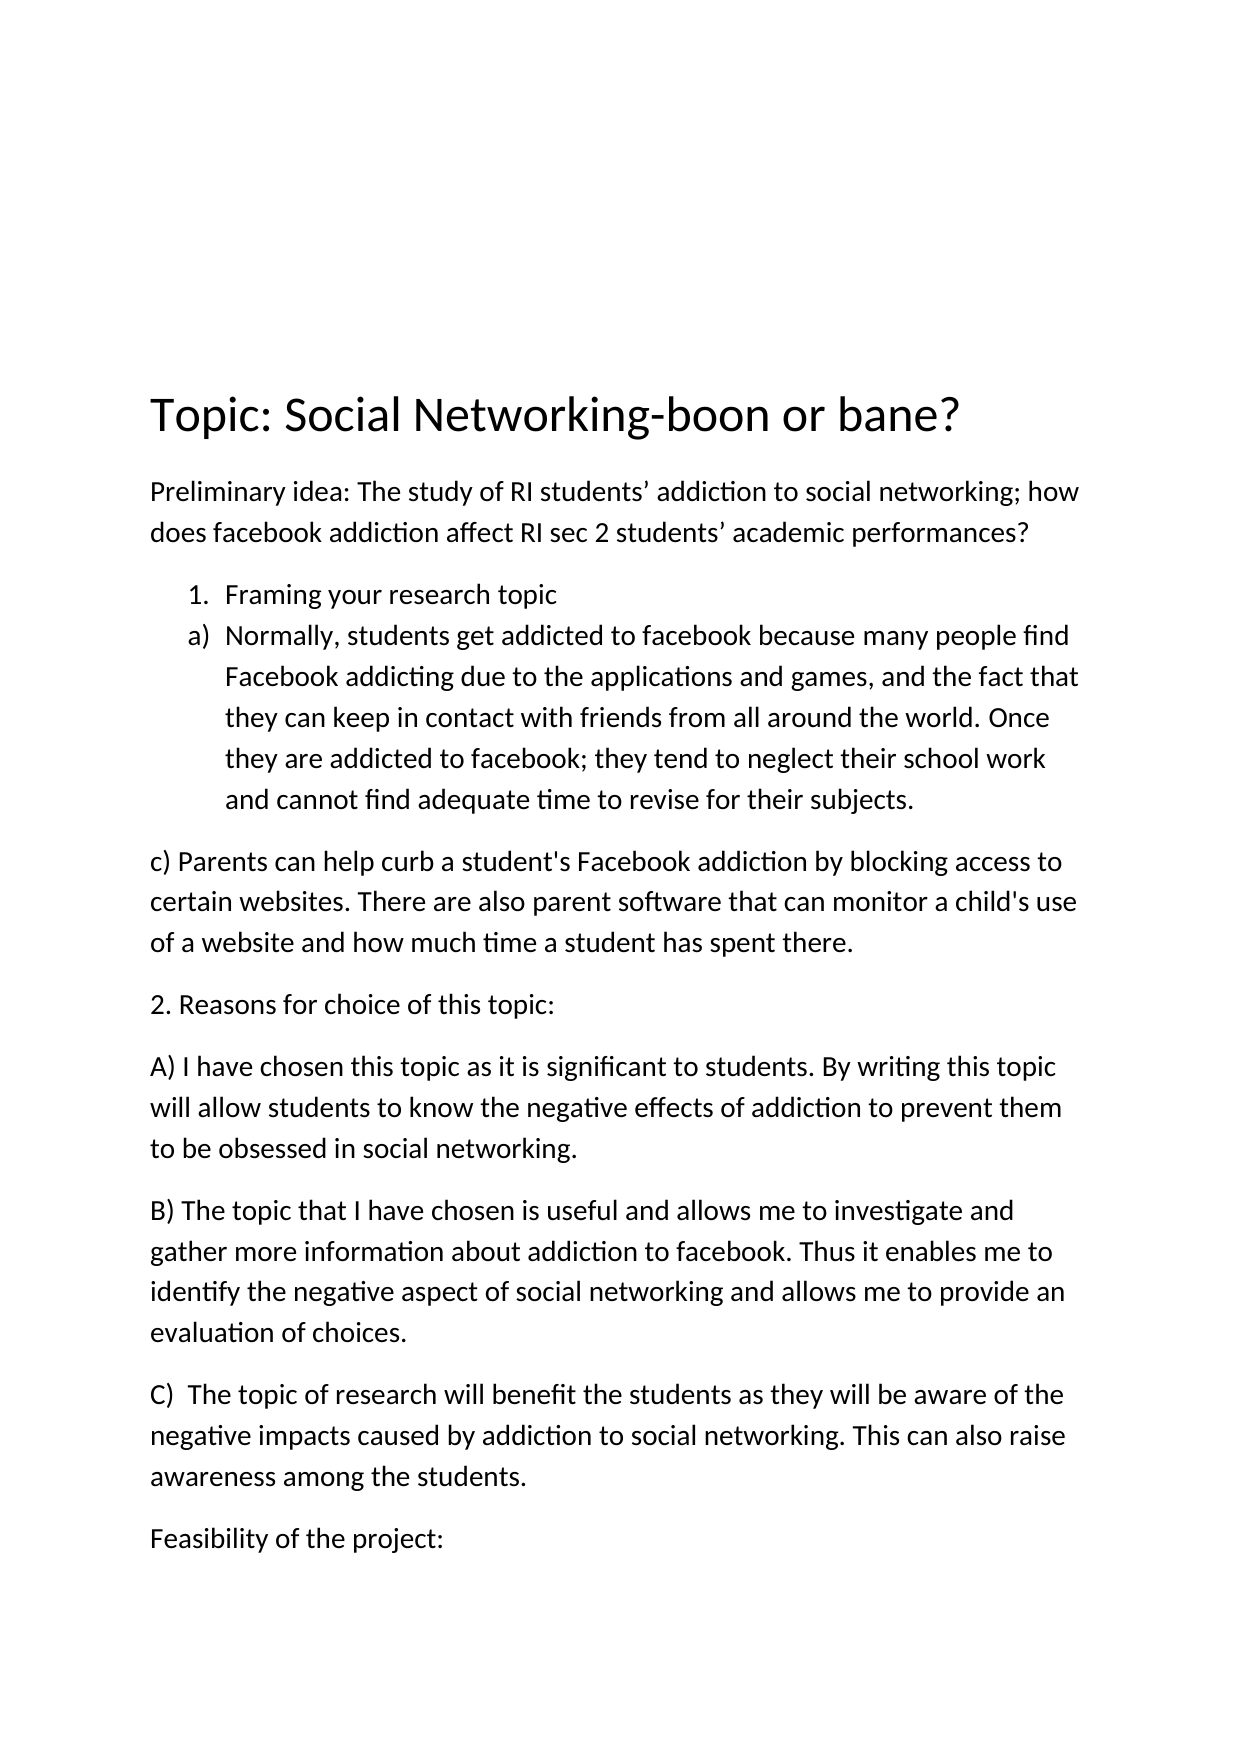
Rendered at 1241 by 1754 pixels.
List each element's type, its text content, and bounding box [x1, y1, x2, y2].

text A) I have chosen this topic as it is significant to students. By writing this topic will allow students to know the negative effects of addiction to prevent them to be obsessed in social networking. [150, 1048, 1090, 1166]
text Topic: Social Networking-boon or bane? [150, 382, 1090, 443]
text 2. Reasons for choice of this topic: [150, 986, 1090, 1022]
list Normally, students get addicted to facebook because many people find Facebook addicting due to the applications and games, and the fact that they can keep in contact with friends from all around the world. Once they are addicted to facebook; they tend to neglect their school work and cannot find adequate time to revise for their subjects. [187, 617, 1090, 816]
text C) The topic of research will benefit the students as they will be aware of the negative impacts caused by addiction to social networking. This can also raise awareness among the students. [150, 1376, 1090, 1494]
text Feasibility of the project: [150, 1520, 1090, 1556]
text Preliminary idea: The study of RI students’ addiction to social networking; how does facebook addiction affect RI sec 2 students’ academic performances? [150, 473, 1090, 550]
text c) Parents can help curb a student's Facebook addiction by blocking access to certain websites. There are also parent software that can monitor a child's use of a website and how much time a student has spent there. [150, 843, 1090, 960]
list Framing your research topic [187, 576, 1090, 612]
text B) The topic that I have chosen is useful and allows me to investigate and gather more information about addiction to facebook. Thus it enables me to identify the negative aspect of social networking and allows me to provide an evaluation of choices. [150, 1192, 1090, 1350]
